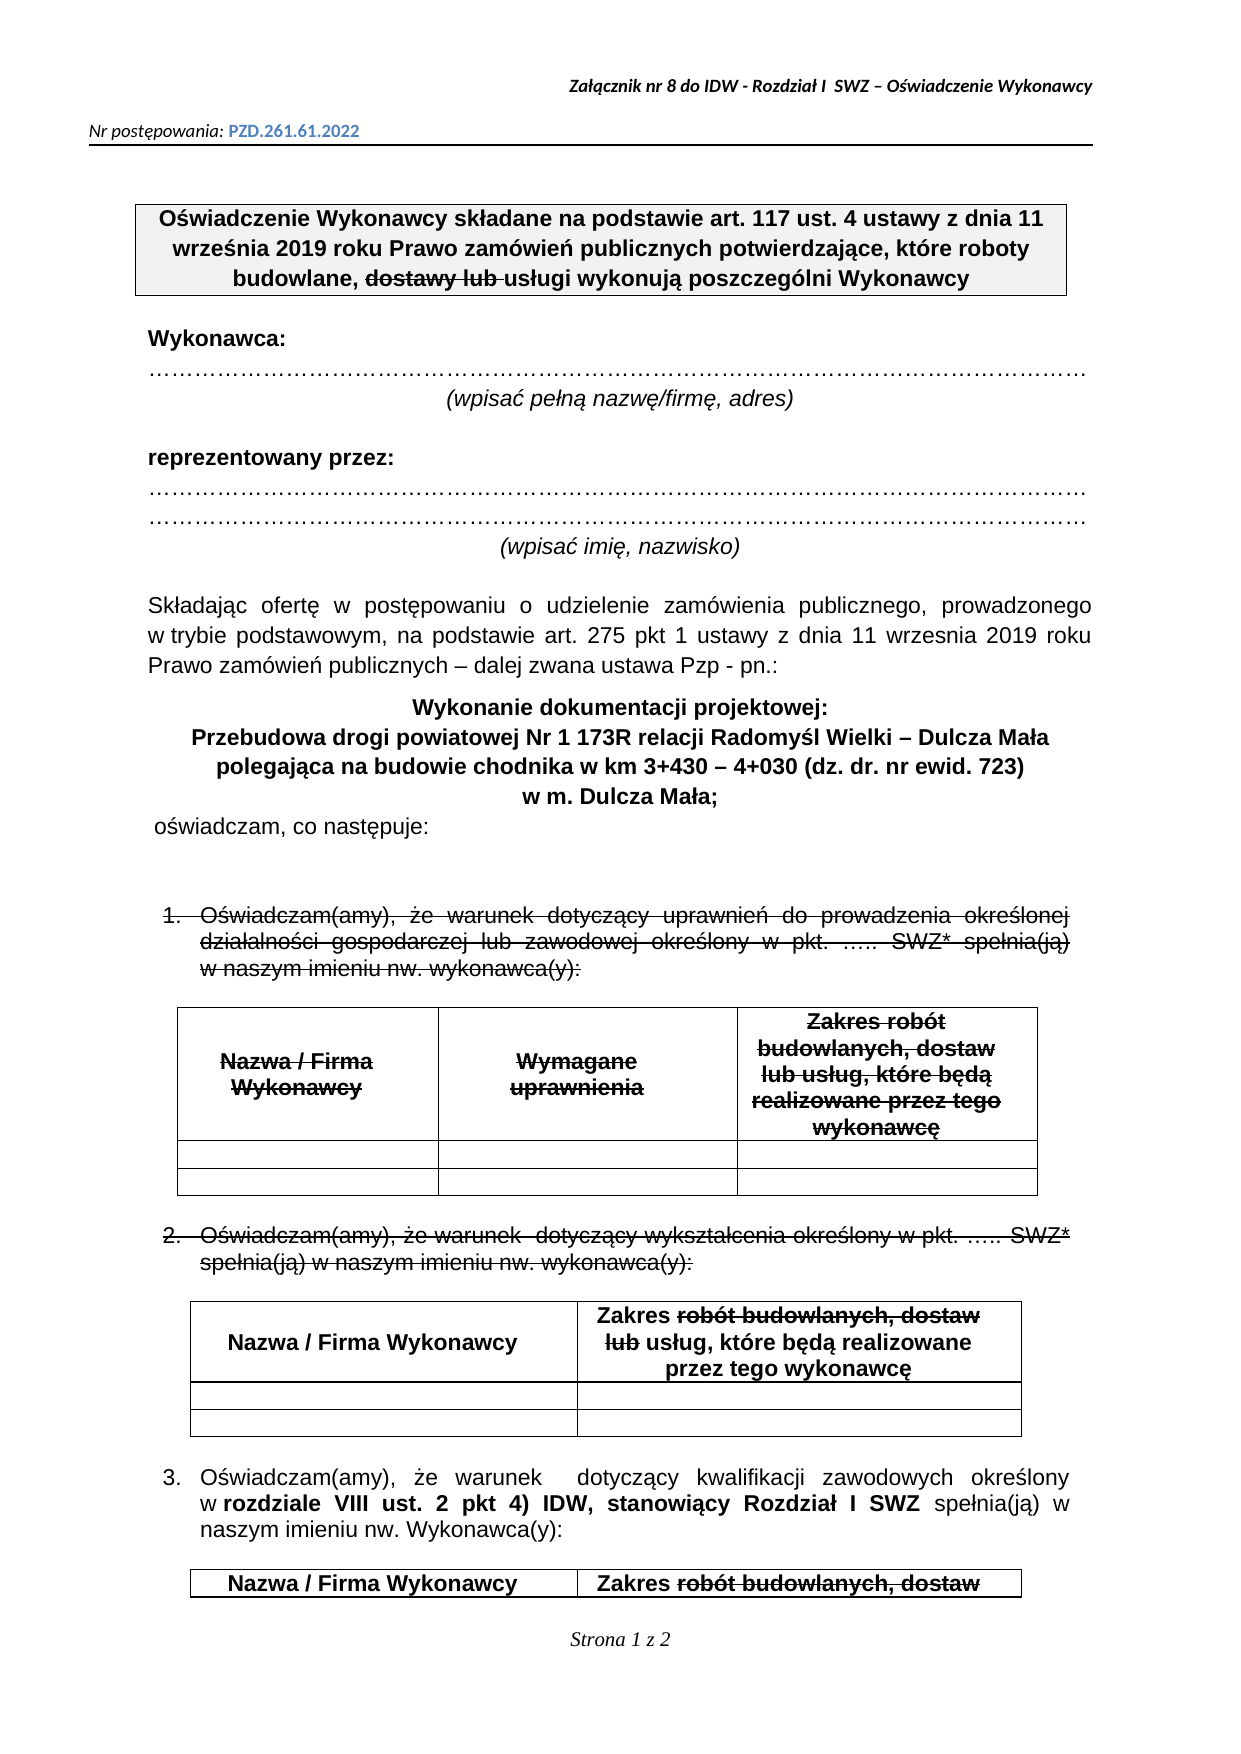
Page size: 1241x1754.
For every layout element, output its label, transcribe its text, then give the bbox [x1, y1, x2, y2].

text Przebudowa drogi powiatowej Nr 1 173R relacji Radomyśl Wielki – Dulcza Mała [148, 724, 1093, 750]
list Oświadczam(amy), że warunek dotyczący kwalifikacji zawodowych określony w rozdziale VIII ust. 2 pkt 4) IDW, stanowiący Rozdział I SWZ spełnia(ją) w naszym imieniu nw. Wykonawca(y): [162, 1463, 1070, 1543]
text Wykonanie dokumentacji projektowej: [148, 694, 1093, 720]
table_header Nazwa / Firma Wykonawcy [178, 1008, 438, 1140]
list Oświadczam(amy), że warunek dotyczący wykształcenia określony w pkt. ….. SWZ* spełnia(ją) w naszym imieniu nw. wykonawca(y): [162, 1237, 1070, 1275]
table_cell [738, 1169, 1037, 1195]
table_cell [178, 1141, 438, 1167]
table_cell [738, 1141, 1037, 1167]
table_header Nazwa / Firma Wykonawcy [191, 1302, 577, 1381]
table_cell [578, 1383, 1021, 1409]
text Wykonawca: [148, 325, 1093, 352]
table_cell [439, 1169, 737, 1195]
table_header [191, 1570, 577, 1596]
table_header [578, 1570, 1021, 1596]
table_header Oświadczenie Wykonawcy składane na podstawie art. 117 ust. 4 ustawy z dnia 11 września 2019 roku Prawo zamówień publicznych potwierdzające, które roboty budowlane, dostawy lub usługi wykonują poszczególni Wykonawcy [136, 205, 1066, 294]
text polegająca na budowie chodnika w km 3+430 – 4+030 (dz. dr. nr ewid. 723) [148, 753, 1093, 780]
text Składając ofertę w postępowaniu o udzielenie zamówienia publicznego, prowadzonego w trybie podstawowym, na podstawie art. 275 pkt 1 ustawy z dnia 11 wrzesnia 2019 roku Prawo zamówień publicznych – dalej zwana ustawa Pzp - pn.: [148, 592, 1093, 678]
text …………………………………………………………………………………………………………… [148, 474, 1093, 500]
table_header Zakres robót budowlanych, dostaw lub usług, które będą realizowane przez tego wykonawcę [738, 1008, 1037, 1140]
list Oświadczam(amy), że warunek dotyczący uprawnień do prowadzenia określonej działalności gospodarczej lub zawodowej określony w pkt. ….. SWZ* spełnia(ją) w naszym imieniu nw. wykonawca(y): [162, 917, 1070, 981]
list Oświadczam(amy), że warunek dotyczący uprawnień do prowadzenia określonej działalności gospodarczej lub zawodowej określony w pkt. ….. SWZ* spełnia(ją) w naszym imieniu nw. wykonawca(y): [162, 902, 1070, 916]
table_header Wymagane uprawnienia [439, 1008, 737, 1140]
table_cell [191, 1410, 577, 1436]
text …………………………………………………………………………………………………………… [148, 503, 1093, 530]
text …………………………………………………………………………………………………………… [148, 355, 1093, 381]
table_cell [578, 1410, 1021, 1436]
text reprezentowany przez: [148, 444, 1093, 470]
table_cell [178, 1169, 438, 1195]
table_cell [191, 1383, 577, 1409]
table_cell [439, 1141, 737, 1167]
text w m. Dulcza Mała; [148, 783, 1093, 809]
text oświadczam, co następuje: [148, 813, 1093, 839]
text (wpisać imię, nazwisko) [148, 533, 1093, 559]
text (wpisać pełną nazwę/firmę, adres) [148, 384, 1093, 411]
table_header Zakres robót budowlanych, dostaw lub usług, które będą realizowane przez tego wykonawcę [578, 1302, 1021, 1381]
list Oświadczam(amy), że warunek dotyczący wykształcenia określony w pkt. ….. SWZ* spełnia(ją) w naszym imieniu nw. wykonawca(y): [162, 1222, 1070, 1236]
